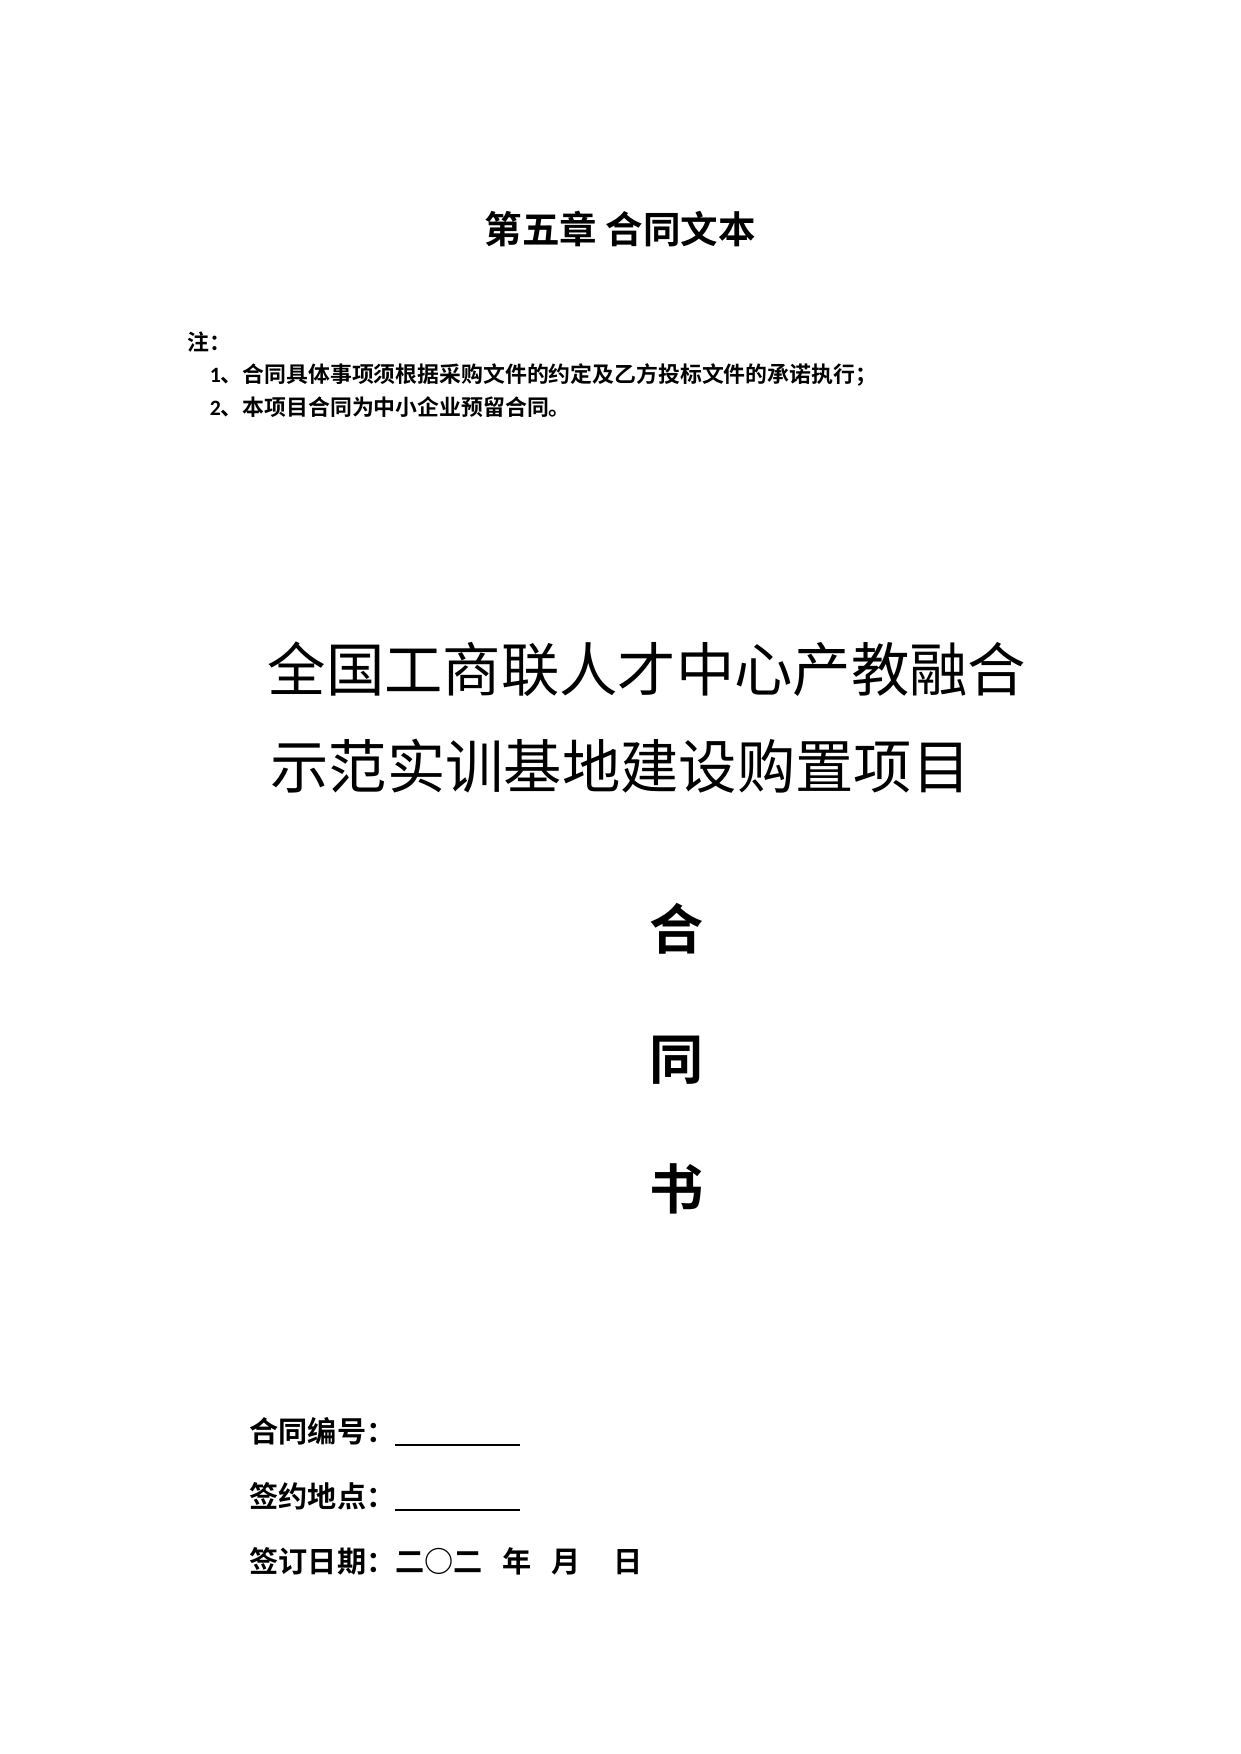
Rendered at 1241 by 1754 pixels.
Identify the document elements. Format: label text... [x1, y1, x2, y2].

text 签订日期：二○二 年 月 日 [187, 1527, 1053, 1592]
text 2、本项目合同为中小企业预留合同。 [187, 389, 1053, 422]
text 1、合同具体事项须根据采购文件的约定及乙方投标文件的承诺执行； [187, 357, 1053, 389]
text 同 [187, 1007, 1053, 1104]
text 全国工商联人才中心产教融合示范实训基地建设购置项目 [187, 617, 1053, 812]
text 签约地点： [187, 1462, 1053, 1527]
text 书 [187, 1137, 1053, 1234]
text 合 [187, 877, 1053, 974]
text 第五章 合同文本 [187, 194, 1053, 259]
text 合同编号： [187, 1397, 1053, 1462]
text 注： [187, 324, 1053, 357]
